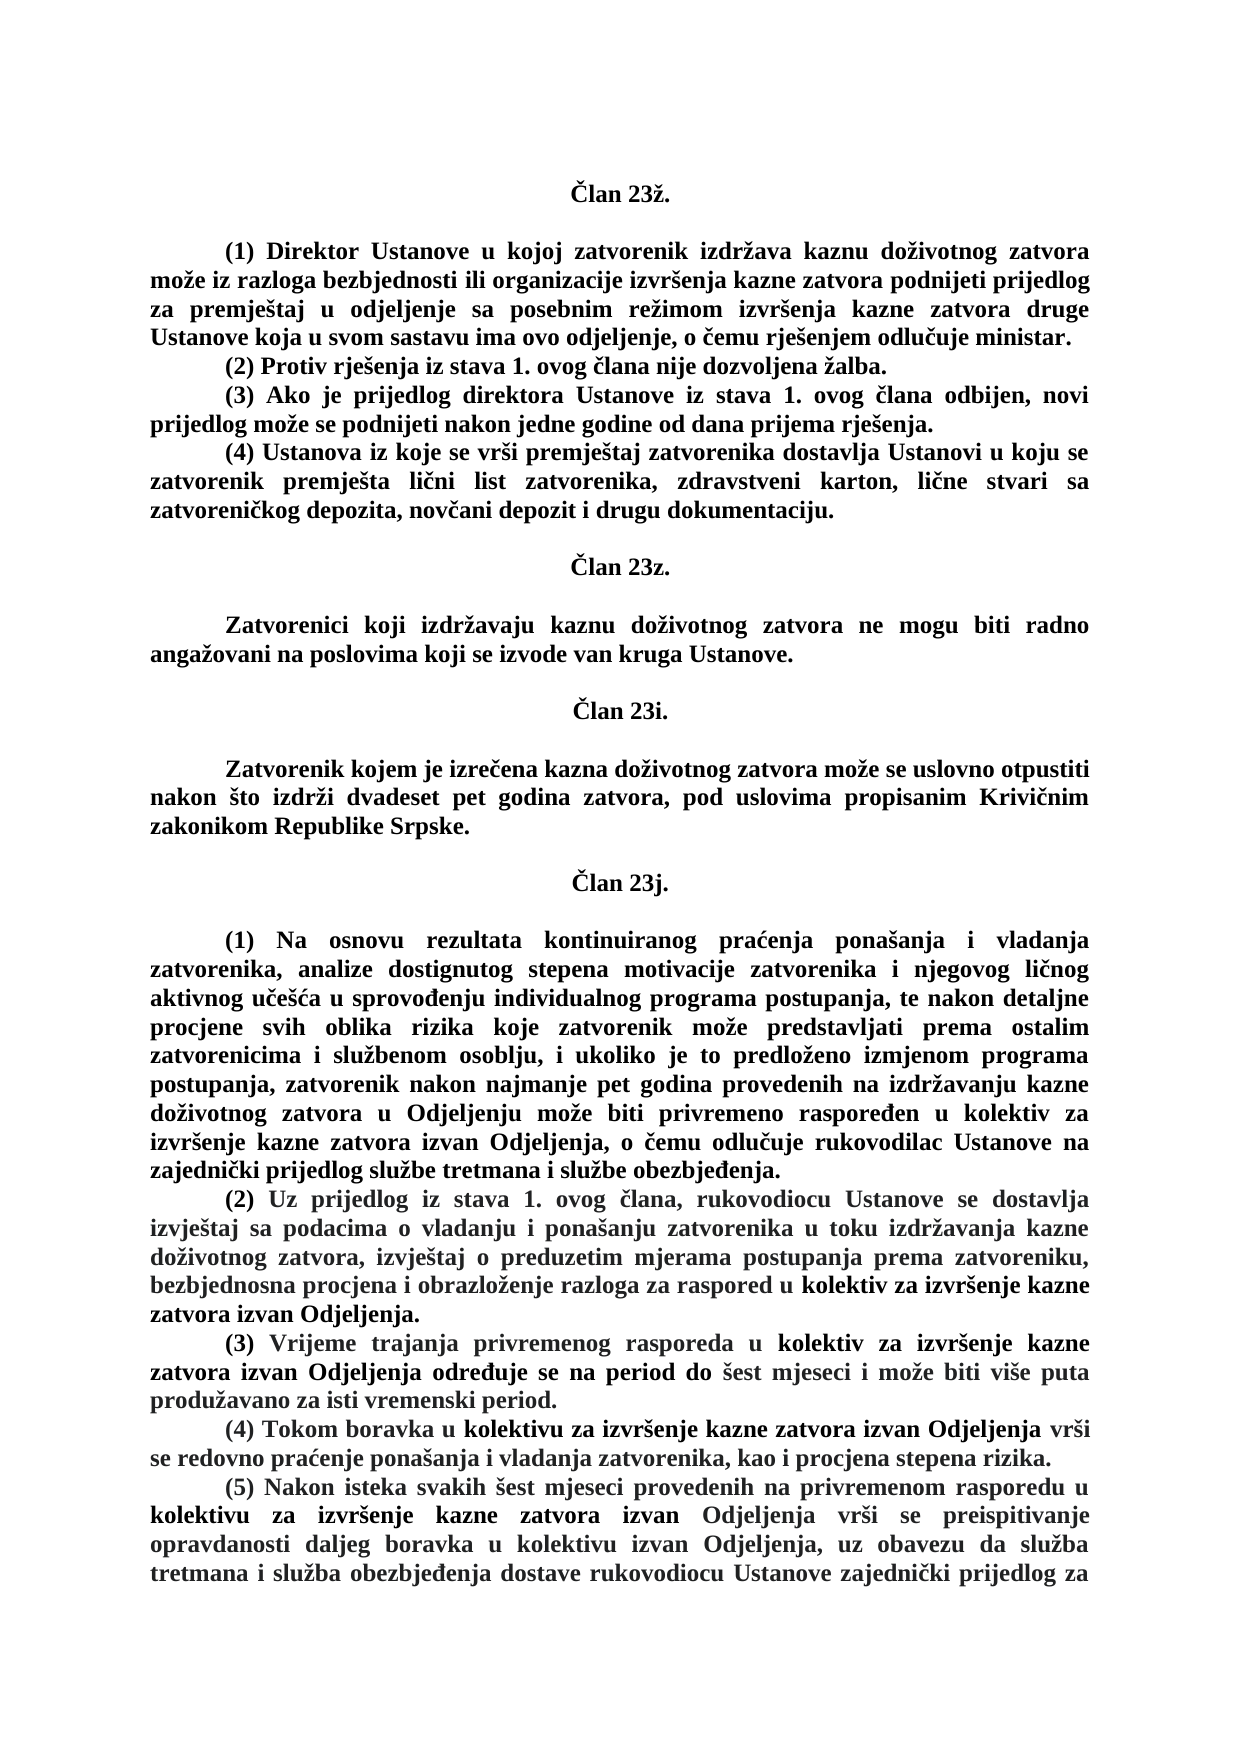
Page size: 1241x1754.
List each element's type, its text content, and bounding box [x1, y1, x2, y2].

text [150, 1472, 1090, 1587]
text (1) Direktor Ustanove u kojoj zatvorenik izdržava kaznu doživotnog zatvora može iz razloga bezbjednosti ili organizacije izvršenja kazne zatvora podnijeti prijedlog za premještaj u odjeljenje sa posebnim režimom izvršenja kazne zatvora druge Ustanove koja u svom sastavu ima ovo odjeljenje, o čemu rješenjem odlučuje ministar. [150, 236, 1090, 351]
text Član 23j. [150, 868, 1090, 897]
text (2) Protiv rješenja iz stava 1. ovog člana nije dozvoljena žalba. [150, 351, 1090, 380]
text Član 23i. [150, 696, 1090, 725]
text (4) Ustanova iz koje se vrši premještaj zatvorenika dostavlja Ustanovi u koju se zatvorenik premješta lični list zatvorenika, zdravstveni karton, lične stvari sa zatvoreničkog depozita, novčani depozit i drugu dokumentaciju. [150, 437, 1090, 524]
text (3) Vrijeme trajanja privremenog rasporeda u kolektiv za izvršenje kazne zatvora izvan Odjeljenja određuje se na period do šest mjeseci i može biti više puta produžavano za isti vremenski period. [150, 1328, 1090, 1414]
text Član 23z. [150, 552, 1090, 581]
text (1) Na osnovu rezultata kontinuiranog praćenja ponašanja i vladanja zatvorenika, analize dostignutog stepena motivacije zatvorenika i njegovog ličnog aktivnog učešća u sprovođenju individualnog programa postupanja, te nakon detaljne procjene svih oblika rizika koje zatvorenik može predstavljati prema ostalim zatvorenicima i službenom osoblju, i ukoliko je to predloženo izmjenom programa postupanja, zatvorenik nakon najmanje pet godina provedenih na izdržavanju kazne doživotnog zatvora u Odjeljenju može biti privremeno raspoređen u kolektiv za izvršenje kazne zatvora izvan Odjeljenja, o čemu odlučuje rukovodilac Ustanove na zajednički prijedlog službe tretmana i službe obezbjeđenja. [150, 926, 1090, 1184]
text Zatvorenik kojem je izrečena kazna doživotnog zatvora može se uslovno otpustiti nakon što izdrži dvadeset pet godina zatvora, pod uslovima propisanim Krivičnim zakonikom Republike Srpske. [150, 754, 1090, 840]
text (3) Ako je prijedlog direktora Ustanove iz stava 1. ovog člana odbijen, novi prijedlog može se podnijeti nakon jedne godine od dana prijema rješenja. [150, 380, 1090, 437]
text Zatvorenici koji izdržavaju kaznu doživotnog zatvora ne mogu biti radno angažovani na poslovima koji se izvode van kruga Ustanove. [150, 610, 1090, 667]
text (2) Uz prijedlog iz stava 1. ovog člana, rukovodiocu Ustanove se dostavlja izvještaj sa podacima o vladanju i ponašanju zatvorenika u toku izdržavanja kazne doživotnog zatvora, izvještaj o preduzetim mjerama postupanja prema zatvoreniku, bezbjednosna procjena i obrazloženje razloga za raspored u kolektiv za izvršenje kazne zatvora izvan Odjeljenja. [150, 1184, 1090, 1328]
text (4) Tokom boravka u kolektivu za izvršenje kazne zatvora izvan Odjeljenja vrši se redovno praćenje ponašanja i vladanja zatvorenika, kao i procjena stepena rizika. [150, 1414, 1090, 1472]
text Član 23ž. [150, 179, 1090, 207]
